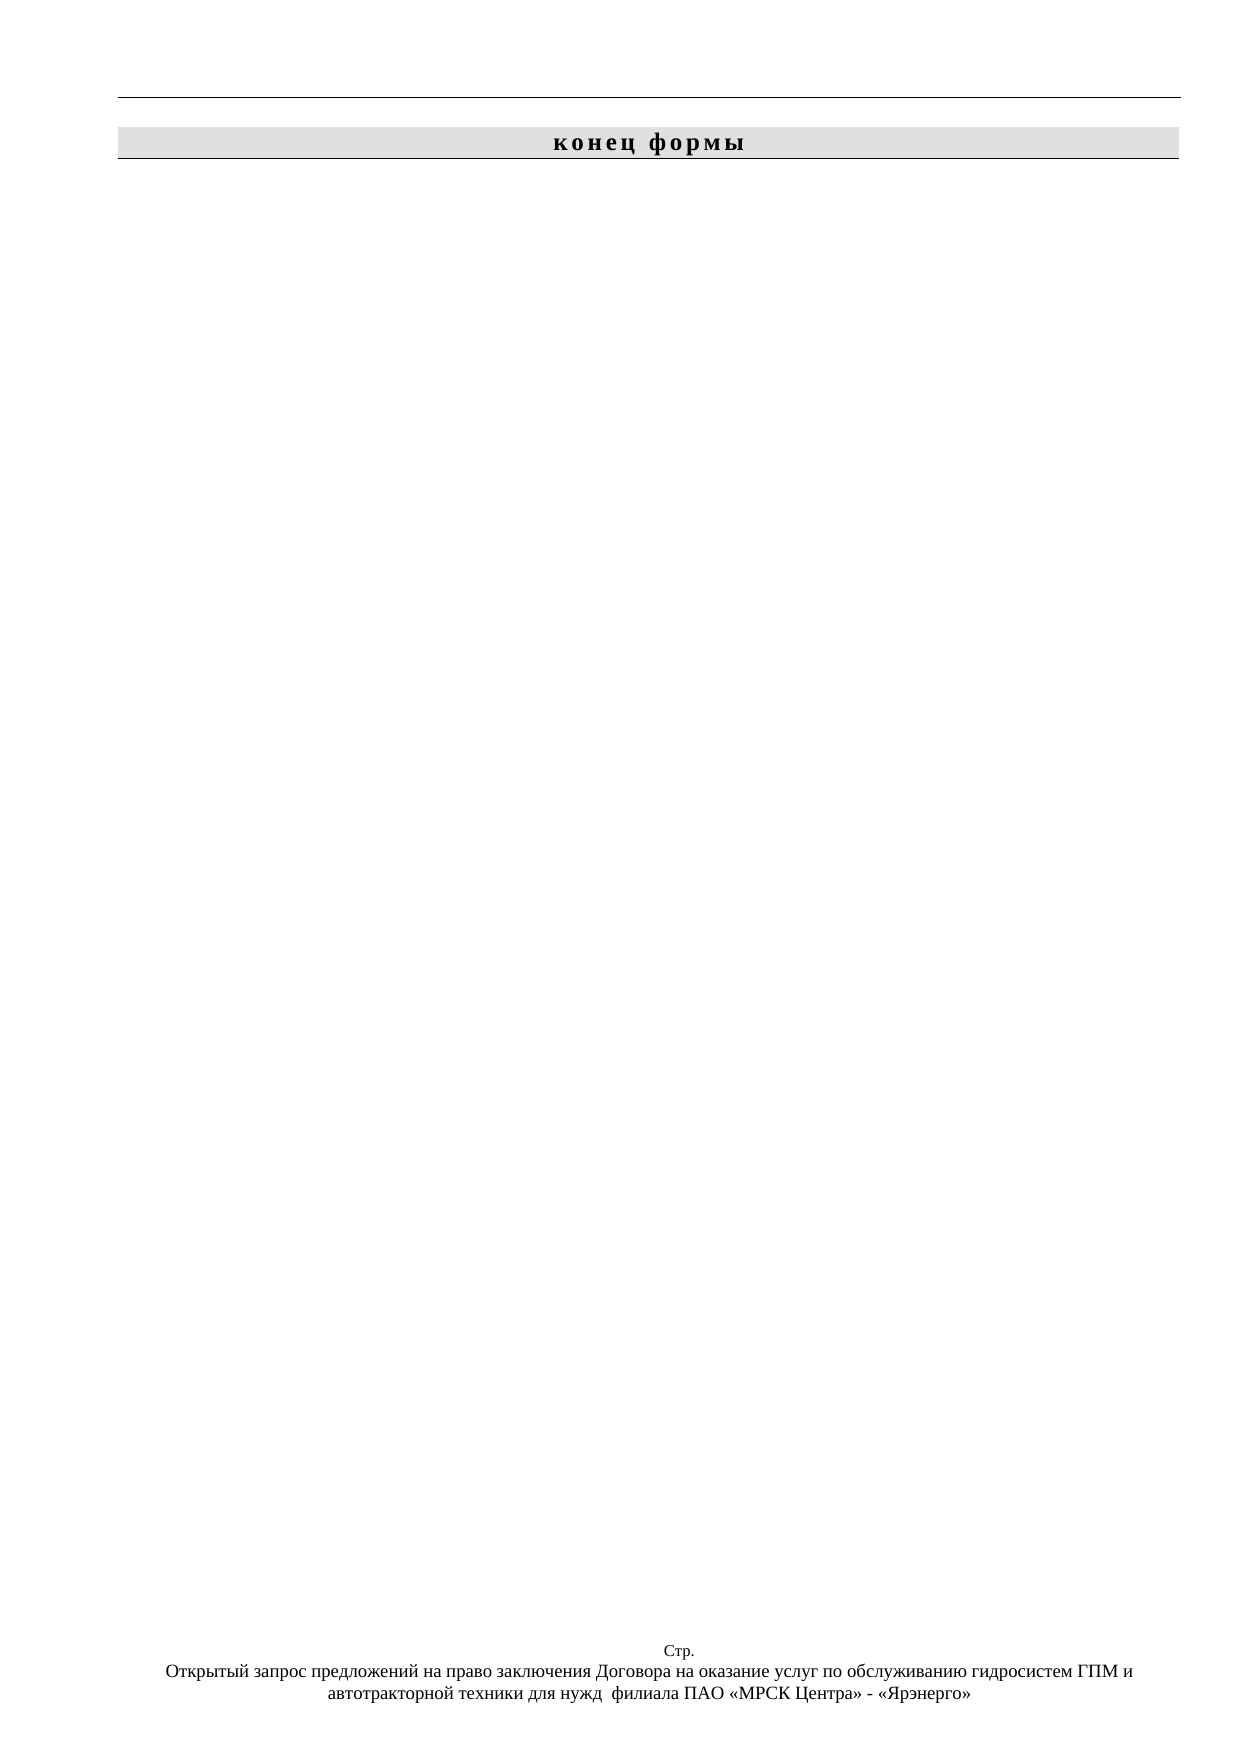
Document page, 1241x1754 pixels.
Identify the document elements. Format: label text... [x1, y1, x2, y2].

text конец формы [118, 127, 1179, 158]
